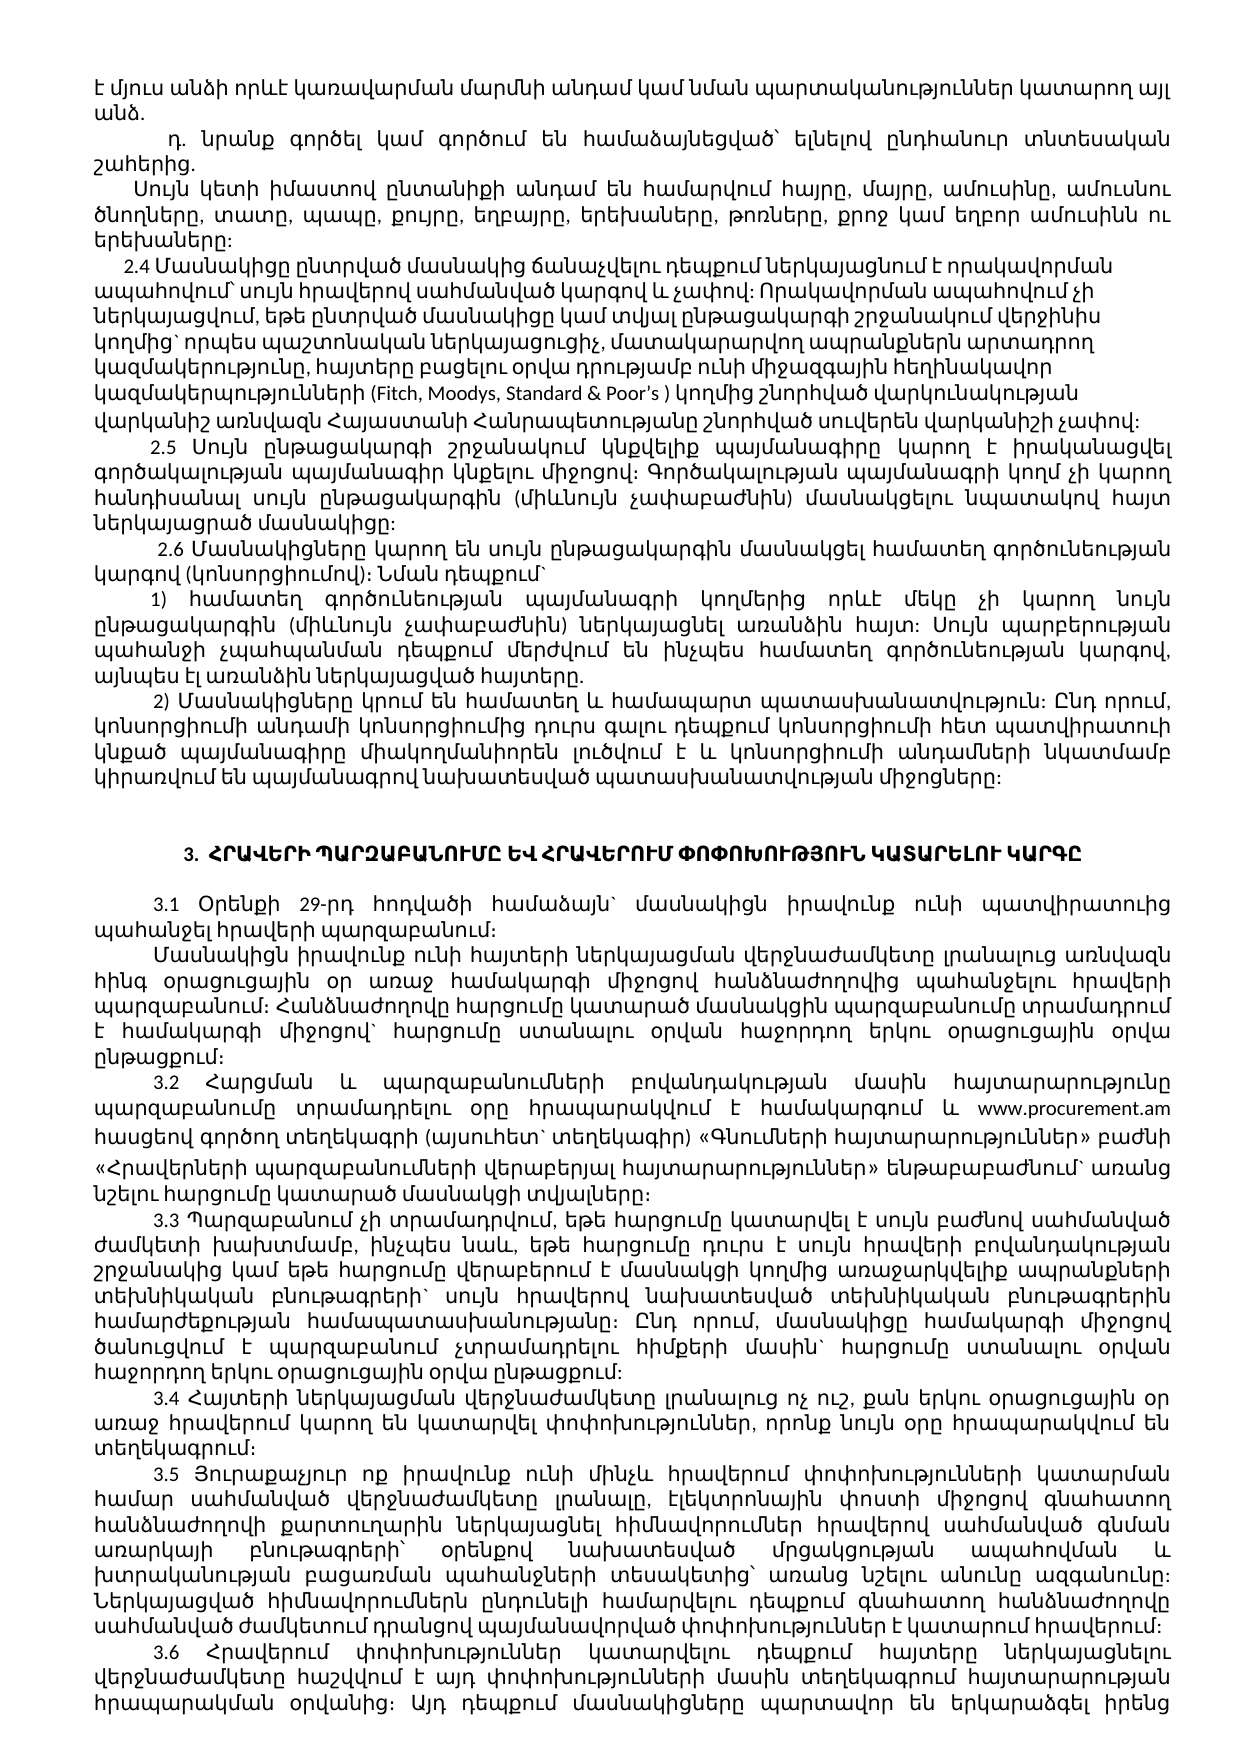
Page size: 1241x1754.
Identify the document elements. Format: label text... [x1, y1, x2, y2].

text 3. ՀՐԱՎԵՐԻ ՊԱՐԶԱԲԱՆՈՒՄԸ ԵՎ ՀՐԱՎԵՐՈՒՄ ՓՈՓՈԽՈՒԹՅՈՒՆ ԿԱՏԱՐԵԼՈՒ ԿԱՐԳԸ [94, 841, 1171, 866]
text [94, 1639, 1171, 1715]
text 2) Մասնակիցները կրում են համատեղ և համապարտ պատասխանատվություն: Ընդ որում, կոնսորցիումի անդամի կոնսորցիումից դուրս գալու դեպքում կոնսորցիումի հետ պատվիրատուի կնքած պայմանագիրը միակողմանիորեն լուծվում է և կոնսորցիումի անդամների նկատմամբ կիրառվում են պայմանագրով նախատեսված պատասխանատվության միջոցները: [94, 688, 1171, 790]
text Սույն կետի իմաստով ընտանիքի անդամ են համարվում հայրը, մայրը, ամուսինը, ամուսնու ծնողները, տատը, պապը, քույրը, եղբայրը, երեխաները, թոռները, քրոջ կամ եղբոր ամուսինն ու երեխաները: [94, 177, 1171, 253]
text 3.3 Պարզաբանում չի տրամադրվում, եթե հարցումը կատարվել է սույն բաժնով սահմանված ժամկետի խախտմամբ, ինչպես նաև, եթե հարցումը դուրս է սույն հրավերի բովանդակության շրջանակից կամ եթե հարցումը վերաբերում է մասնակցի կողմից առաջարկվելիք ապրանքների տեխնիկական բնութագրերի` սույն հրավերով նախատեսված տեխնիկական բնութագրերին համարժեքության համապատասխանությանը։ Ընդ որում, մասնակիցը համակարգի միջոցով ծանուցվում է պարզաբանում չտրամադրելու հիմքերի մասին` հարցումը ստանալու օրվան հաջորդող երկու օրացուցային օրվա ընթացքում: [94, 1207, 1171, 1385]
text 1) համատեղ գործունեության պայմանագրի կողմերից որևէ մեկը չի կարող նույն ընթացակարգին (միևնույն չափաբաժնին) ներկայացնել առանձին հայտ: Սույն պարբերության պահանջի չպահպանման դեպքում մերժվում են ինչպես համատեղ գործունեության կարգով, այնպես էլ առանձին ներկայացված հայտերը. [94, 587, 1171, 688]
text 2.4 Մասնակիցը ընտրված մասնակից ճանաչվելու դեպքում ներկայացնում է որակավորման ապահովում՝ սույն հրավերով սահմանված կարգով և չափով: Որակավորման ապահովում չի ներկայացվում, եթե ընտրված մասնակիցը կամ տվյալ ընթացակարգի շրջանակում վերջինիս կողմից` որպես պաշտոնական ներկայացուցիչ, մատակարարվող ապրանքներն արտադրող կազմակերությունը, հայտերը բացելու օրվա դրությամբ ունի միջազգային հեղինակավոր կազմակերպությունների (Fitch, Moodys, Standard & Poor’s ) կողմից շնորհված վարկունակության վարկանիշ առնվազն Հայաստանի Հանրապետությանը շնորհված սուվերեն վարկանիշի չափով: [94, 253, 1171, 434]
text 2.5 Սույն ընթացակարգի շրջանակում կնքվելիք պայմանագիրը կարող է իրականացվել գործակալության պայմանագիր կնքելու միջոցով։ Գործակալության պայմանագրի կողմ չի կարող հանդիսանալ սույն ընթացակարգին (միևնույն չափաբաժնին) մասնակցելու նպատակով հայտ ներկայացրած մասնակիցը: [94, 434, 1171, 536]
text դ. նրանք գործել կամ գործում են համաձայնեցված՝ ելնելով ընդհանուր տնտեսական շահերից. [94, 126, 1171, 177]
text 2.6 Մասնակիցները կարող են սույն ընթացակարգին մասնակցել համատեղ գործունեության կարգով (կոնսորցիումով)։ Նման դեպքում` [94, 536, 1171, 587]
text 3.4 Հայտերի ներկայացման վերջնաժամկետը լրանալուց ոչ ուշ, քան երկու օրացուցային օր առաջ հրավերում կարող են կատարվել փոփոխություններ, որոնք նույն օրը հրապարակվում են տեղեկագրում։ [94, 1385, 1171, 1461]
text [94, 75, 1171, 126]
text Մասնակիցն իրավունք ունի հայտերի ներկայացման վերջնաժամկետը լրանալուց առնվազն հինգ օրացուցային օր առաջ համակարգի միջոցով հանձնաժողովից պահանջելու հրավերի պարզաբանում։ Հանձնաժողովը հարցումը կատարած մասնակցին պարզաբանումը տրամադրում է համակարգի միջոցով` հարցումը ստանալու օրվան հաջորդող երկու օրացուցային օրվա ընթացքում։ [94, 942, 1171, 1069]
text 3.1 Օրենքի 29-րդ հոդվածի համաձայն` մասնակիցն իրավունք ունի պատվիրատուից պահանջել հրավերի պարզաբանում։ [94, 892, 1171, 942]
text 3.2 Հարցման և պարզաբանումների բովանդակության մասին հայտարարությունը պարզաբանումը տրամադրելու օրը հրապարակվում է համակարգում և www.procurement.am հասցեով գործող տեղեկագրի (այսուհետ` տեղեկագիր) «Գնումների հայտարարություններ» բաժնի «Հրավերների պարզաբանումների վերաբերյալ հայտարարություններ» ենթաբաբաժնում` առանց նշելու հարցումը կատարած մասնակցի տվյալները։ [94, 1069, 1171, 1207]
text 3.5 Յուրաքաչյուր ոք իրավունք ունի մինչև հրավերում փոփոխությունների կատարման համար սահմանված վերջնաժամկետը լրանալը, էլեկտրոնային փոստի միջոցով գնահատող հանձնաժողովի քարտուղարին ներկայացնել հիմնավորումներ հրավերով սահմանված գնման առարկայի բնութագրերի՝ օրենքով նախատեսված մրցակցության ապահովման և խտրականության բացառման պահանջների տեսակետից՝ առանց նշելու անունը ազգանունը: Ներկայացված հիմնավորումներն ընդունելի համարվելու դեպքում գնահատող հանձնաժողովը սահմանված ժամկետում դրանցով պայմանավորված փոփոխություններ է կատարում հրավերում: [94, 1461, 1171, 1639]
